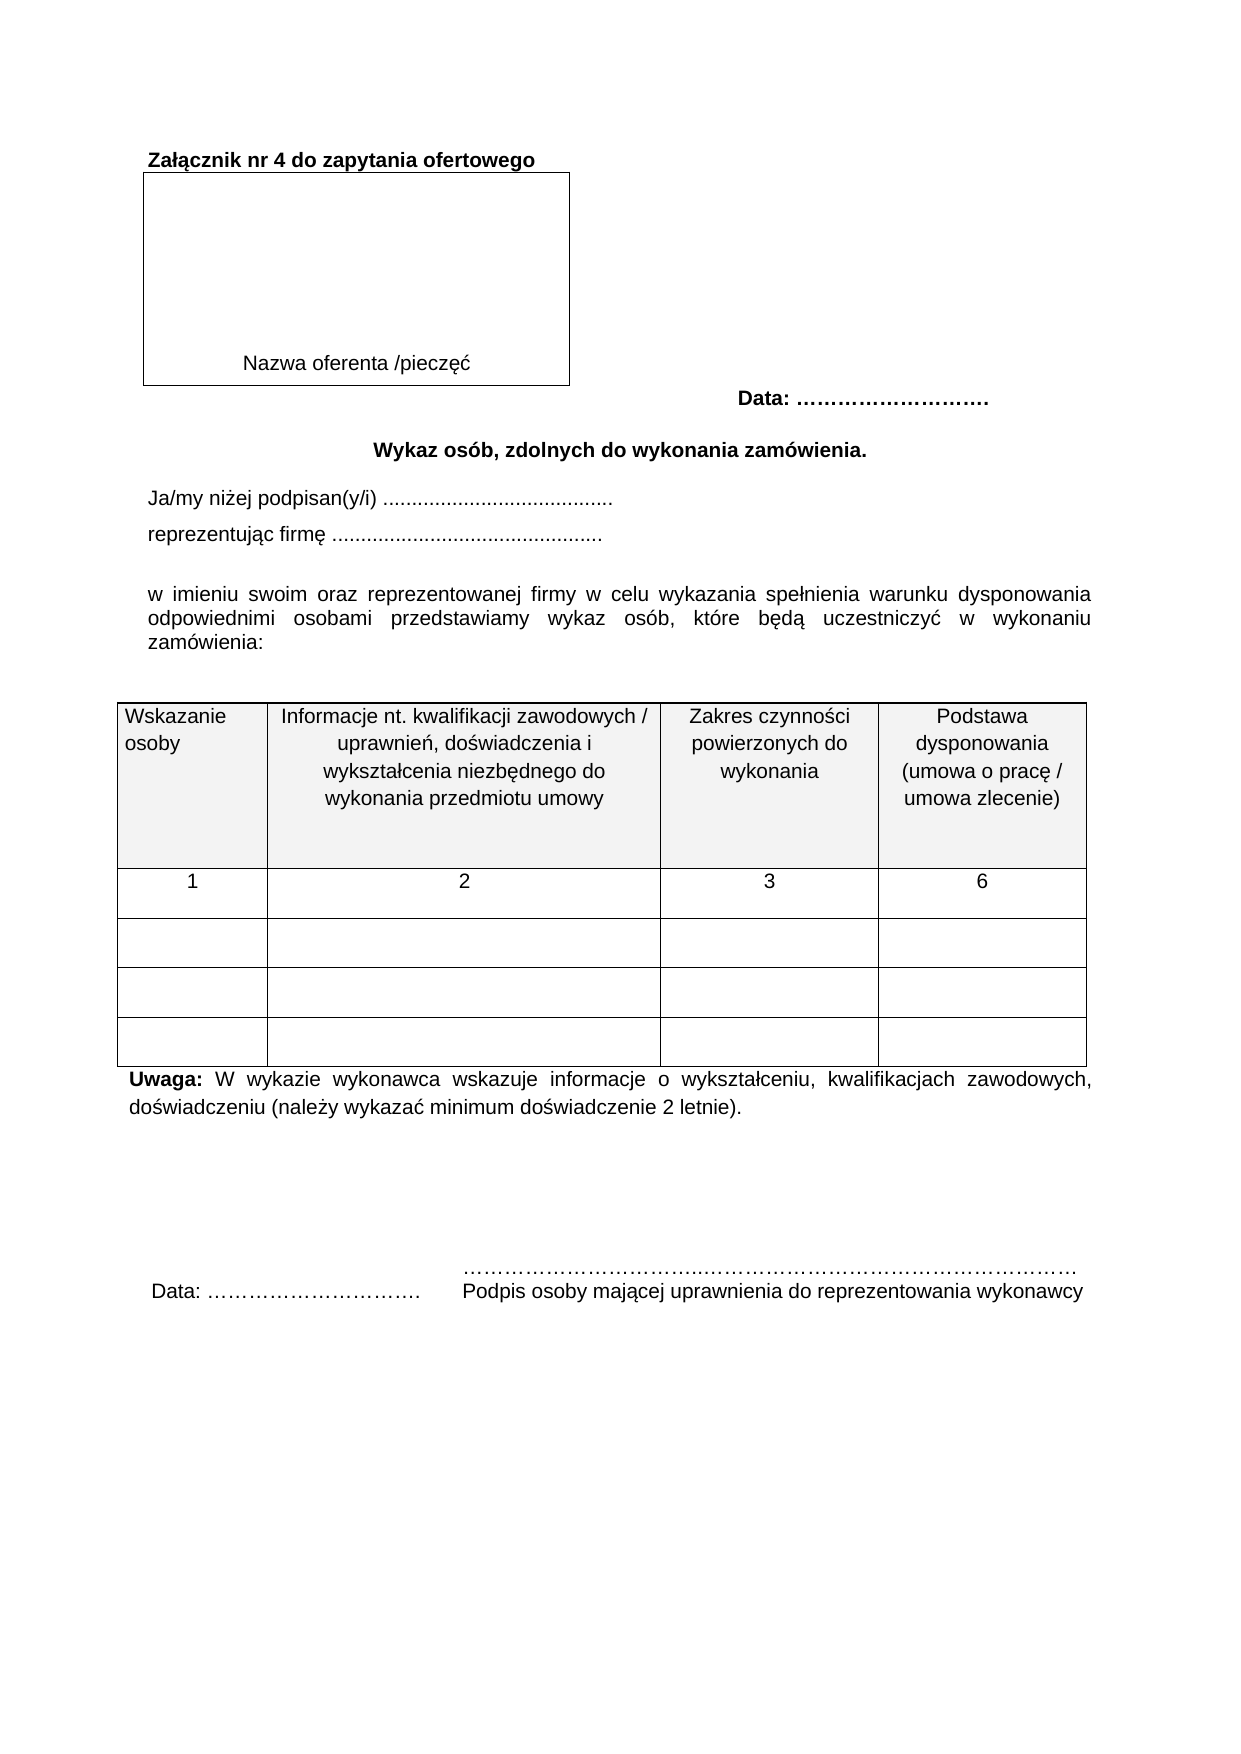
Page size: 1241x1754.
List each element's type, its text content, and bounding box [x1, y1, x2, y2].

list Wykaz osób, zdolnych do wykonania zamówienia. [148, 438, 1093, 462]
table_header Podstawa dysponowania (umowa o pracę / umowa zlecenie) [879, 704, 1086, 868]
table_cell 1 [118, 869, 267, 918]
table_cell [879, 919, 1086, 967]
table_cell 2 [268, 869, 660, 918]
table_cell [879, 968, 1086, 1017]
table_cell [268, 1018, 660, 1066]
table_cell [879, 1018, 1086, 1066]
table_header Nazwa oferenta /pieczęć [144, 173, 569, 385]
table_cell [268, 968, 660, 1017]
table_cell 6 [879, 869, 1086, 918]
table_cell [118, 919, 267, 967]
list w imieniu swoim oraz reprezentowanej firmy w celu wykazania spełnienia warunku dysponowania odpowiednimi osobami przedstawiamy wykaz osób, które będą uczestniczyć w wykonaniu zamówienia: [148, 582, 1093, 654]
table_header Wskazanie osoby [118, 704, 267, 868]
list reprezentując firmę ............................................... [148, 522, 1093, 546]
table_cell [661, 968, 878, 1017]
table_cell 3 [661, 869, 878, 918]
text Załącznik nr 4 do zapytania ofertowego [148, 148, 1093, 172]
table_header Informacje nt. kwalifikacji zawodowych / uprawnień, doświadczenia i wykształcenia niezbędnego do wykonania przedmiotu umowy [268, 704, 660, 868]
table_cell Podpis osoby mającej uprawnienia do reprezentowania wykonawcy [455, 1279, 1111, 1303]
table_cell [118, 1018, 267, 1066]
table_cell [661, 919, 878, 967]
table_cell [268, 919, 660, 967]
text Uwaga: W wykazie wykonawca wskazuje informacje o wykształceniu, kwalifikacjach zawodowych, doświadczeniu (należy wykazać minimum doświadczenie 2 letnie). [129, 1067, 1093, 1118]
list Ja/my niżej podpisan(y/i) ........................................ [148, 486, 1093, 510]
table_header ……………………………..……………………………………………… [455, 1151, 1111, 1279]
table_cell [118, 968, 267, 1017]
table_header Data: …………………………. [144, 1151, 455, 1303]
table_cell [661, 1018, 878, 1066]
table_header Zakres czynności powierzonych do wykonania [661, 704, 878, 868]
text Data: ………………………. [148, 386, 1093, 410]
